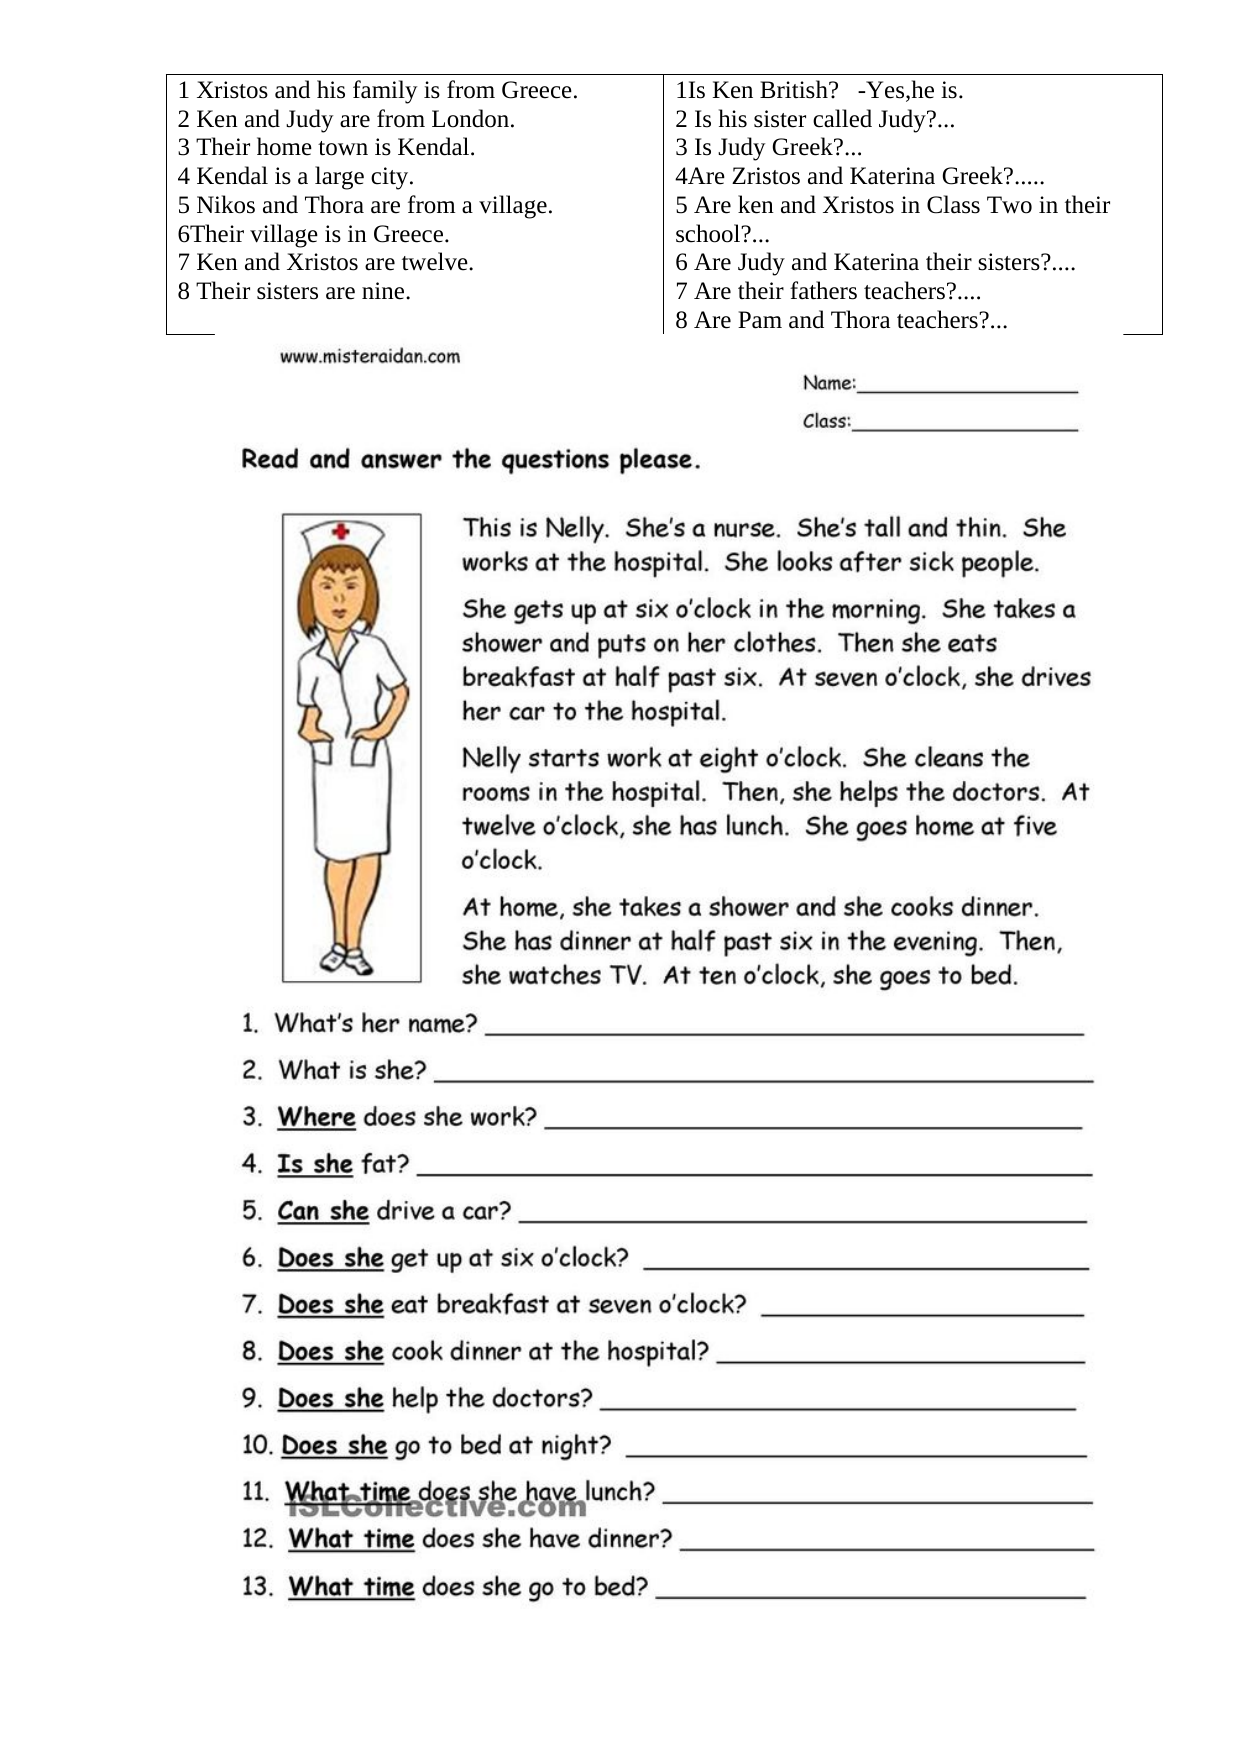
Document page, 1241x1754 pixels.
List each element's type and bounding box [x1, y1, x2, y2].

table_header [664, 75, 1162, 334]
table_header [167, 75, 663, 334]
picture [214, 334, 1124, 1620]
